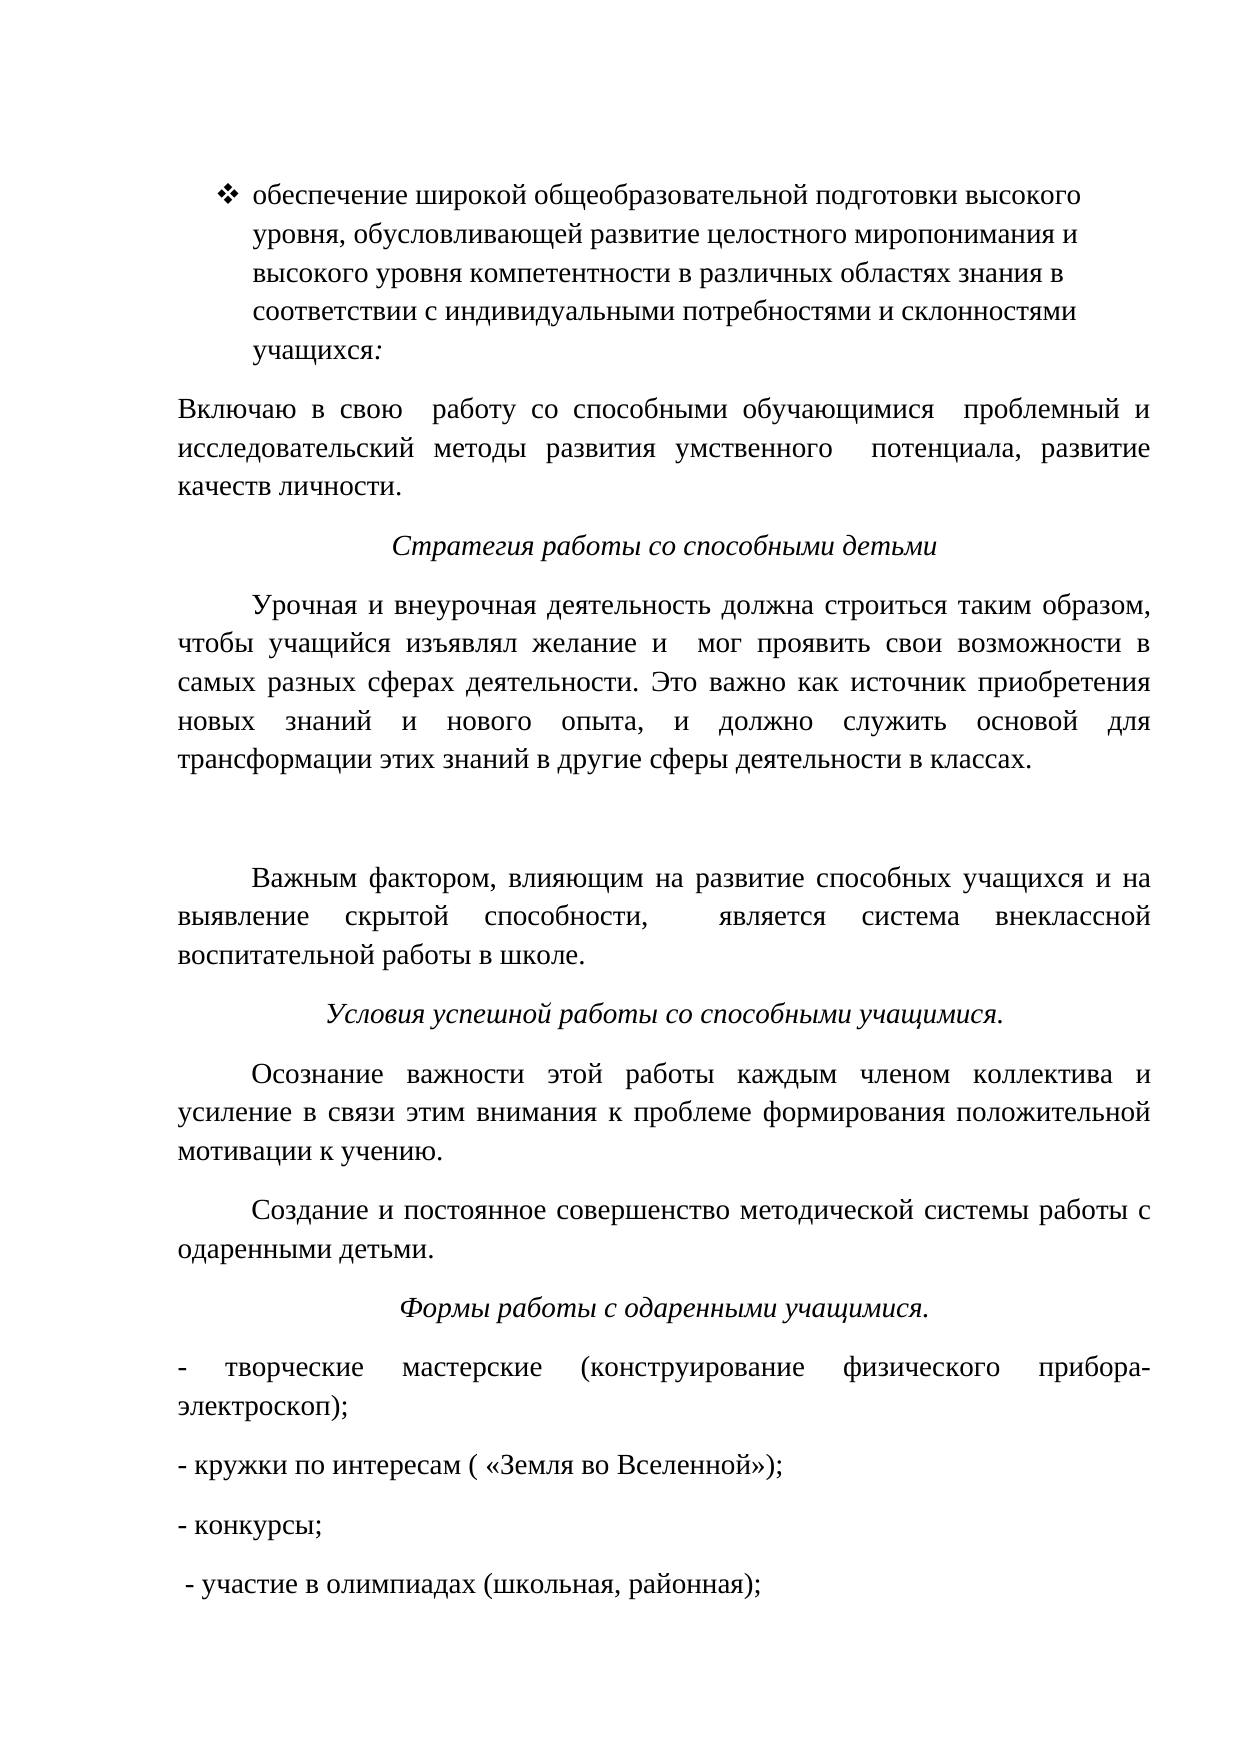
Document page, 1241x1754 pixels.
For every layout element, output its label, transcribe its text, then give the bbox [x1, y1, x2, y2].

text Условия успешной работы со способными учащимися. [177, 996, 1152, 1030]
text Осознание важности этой работы каждым членом коллектива и усиление в связи этим внимания к проблеме формирования положительной мотивации к учению. [177, 1056, 1152, 1166]
list обеспечение широкой общеобразовательной подготовки высокого уровня, обусловливающей развитие целостного миропонимания и высокого уровня компетентности в различных областях знания в соответствии с индивидуальными потребностями и склонностями учащихся: [215, 177, 1152, 365]
text - конкурсы; [177, 1507, 1152, 1540]
text Урочная и внеурочная деятельность должна строиться таким образом, чтобы учащийся изъявлял желание и мог проявить свои возможности в самых разных сферах деятельности. Это важно как источник приобретения новых знаний и нового опыта, и должно служить основой для трансформации этих знаний в другие сферы деятельности в классах. [177, 587, 1152, 775]
text Важным фактором, влияющим на развитие способных учащихся и на выявление скрытой способности, является система внеклассной воспитательной работы в школе. [177, 860, 1152, 971]
text Формы работы с одаренными учащимися. [177, 1290, 1152, 1324]
text Стратегия работы со способными детьми [177, 528, 1152, 561]
text - участие в олимпиадах (школьная, районная); [177, 1566, 1152, 1600]
text Создание и постоянное совершенство методической системы работы с одаренными детьми. [177, 1192, 1152, 1264]
text Включаю в свою работу со способными обучающимися проблемный и исследовательский методы развития умственного потенциала, развитие качеств личности. [177, 391, 1152, 502]
text - творческие мастерские (конструирование физического прибора- электроскоп); [177, 1349, 1152, 1422]
text - кружки по интересам ( «Земля во Вселенной»); [177, 1447, 1152, 1481]
